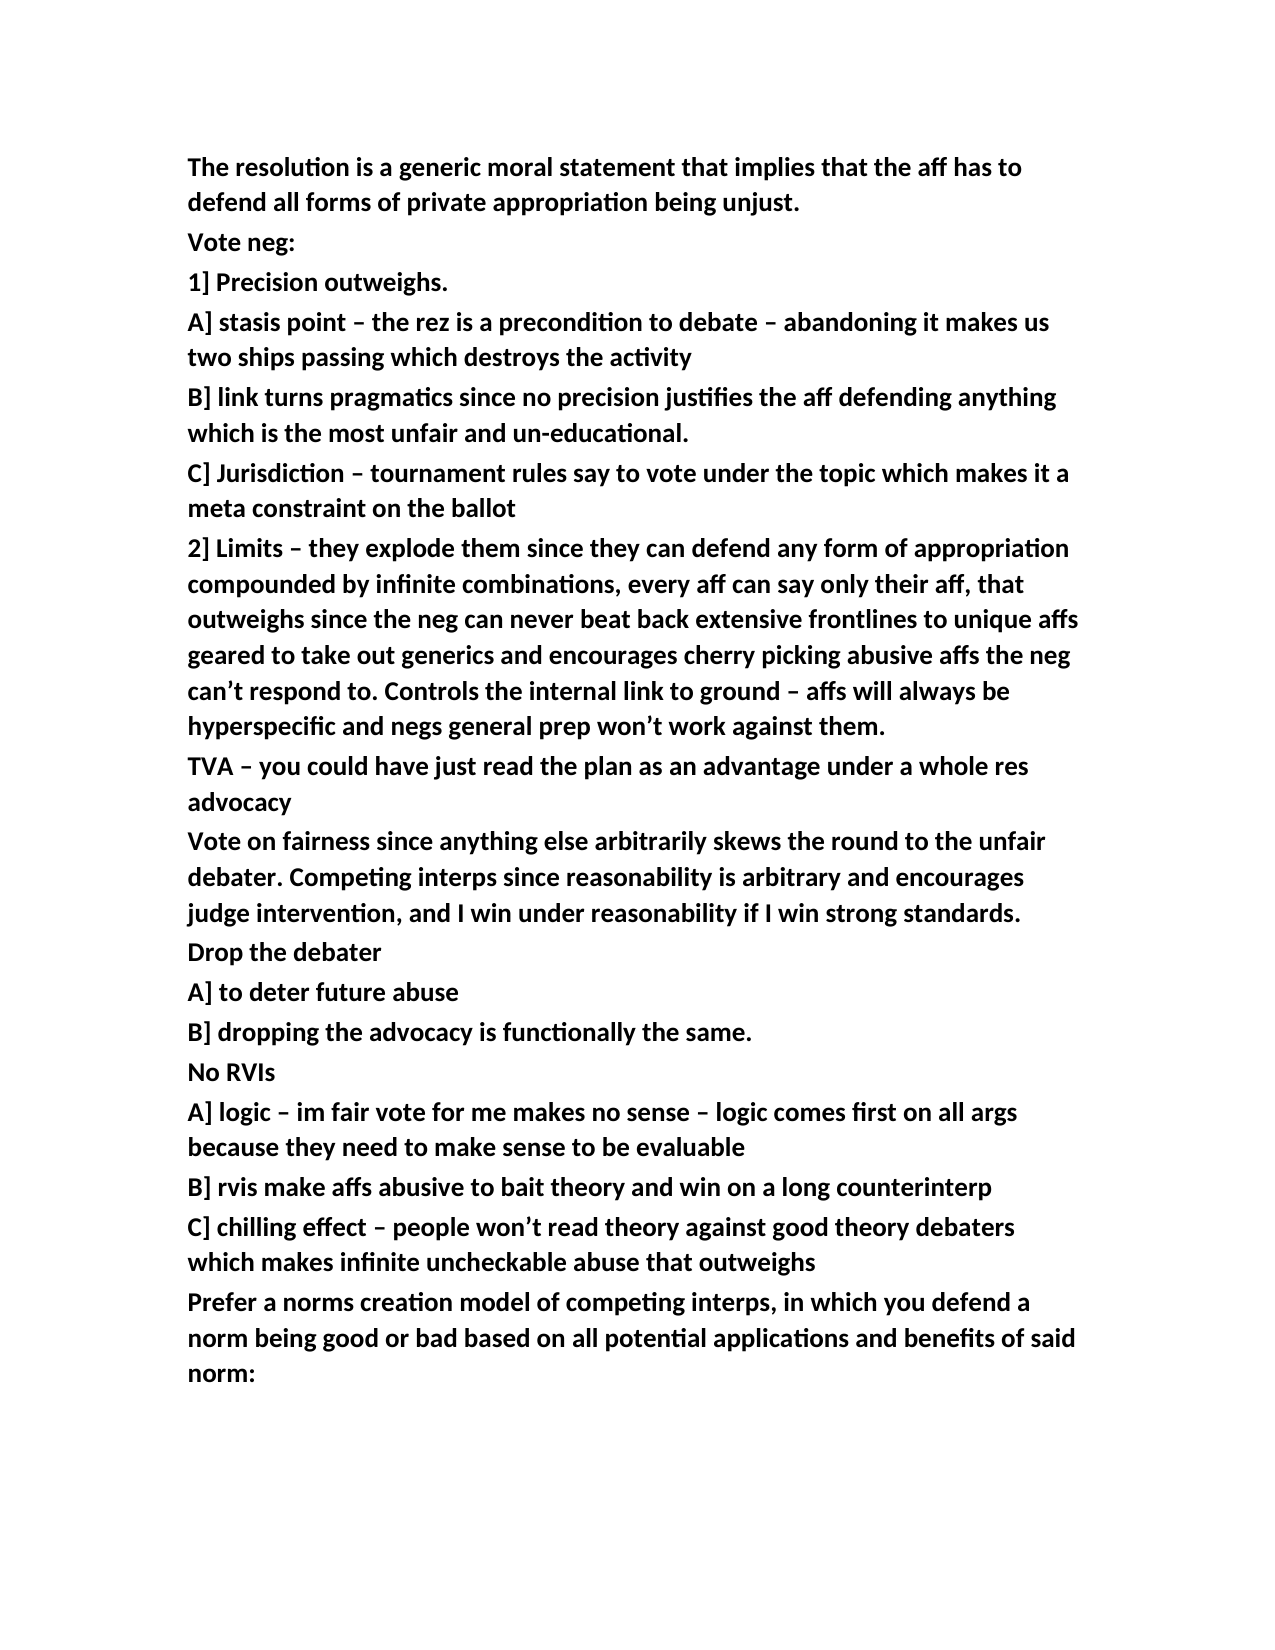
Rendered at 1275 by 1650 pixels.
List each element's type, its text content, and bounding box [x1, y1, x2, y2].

subtitle C] chilling effect – people won’t read theory against good theory debaters which makes infinite uncheckable abuse that outweighs [187, 1210, 1087, 1279]
subtitle C] Jurisdiction – tournament rules say to vote under the topic which makes it a meta constraint on the ballot [187, 456, 1087, 524]
subtitle No RVIs [187, 1055, 1087, 1088]
subtitle 1] Precision outweighs. [187, 265, 1087, 298]
subtitle B] rvis make affs abusive to bait theory and win on a long counterinterp [187, 1170, 1087, 1203]
subtitle Vote on fairness since anything else arbitrarily skews the round to the unfair debater. Competing interps since reasonability is arbitrary and encourages judge intervention, and I win under reasonability if I win strong standards. [187, 824, 1087, 929]
subtitle A] to deter future abuse [187, 975, 1087, 1008]
subtitle B] link turns pragmatics since no precision justifies the aff defending anything which is the most unfair and un-educational. [187, 380, 1087, 449]
subtitle 2] Limits – they explode them since they can defend any form of appropriation compounded by infinite combinations, every aff can say only their aff, that outweighs since the neg can never beat back extensive frontlines to unique affs geared to take out generics and encourages cherry picking abusive affs the neg can’t respond to. Controls the internal link to ground – affs will always be hyperspecific and negs general prep won’t work against them. [187, 531, 1087, 742]
subtitle A] logic – im fair vote for me makes no sense – logic comes first on all args because they need to make sense to be evaluable [187, 1095, 1087, 1163]
subtitle Vote neg: [187, 225, 1087, 258]
subtitle A] stasis point – the rez is a precondition to debate – abandoning it makes us two ships passing which destroys the activity [187, 305, 1087, 374]
subtitle Prefer a norms creation model of competing interps, in which you defend a norm being good or bad based on all potential applications and benefits of said norm: [187, 1285, 1087, 1390]
subtitle The resolution is a generic moral statement that implies that the aff has to defend all forms of private appropriation being unjust. [187, 150, 1087, 219]
subtitle TVA – you could have just read the plan as an advantage under a whole res advocacy [187, 749, 1087, 818]
subtitle Drop the debater [187, 936, 1087, 969]
subtitle B] dropping the advocacy is functionally the same. [187, 1015, 1087, 1048]
